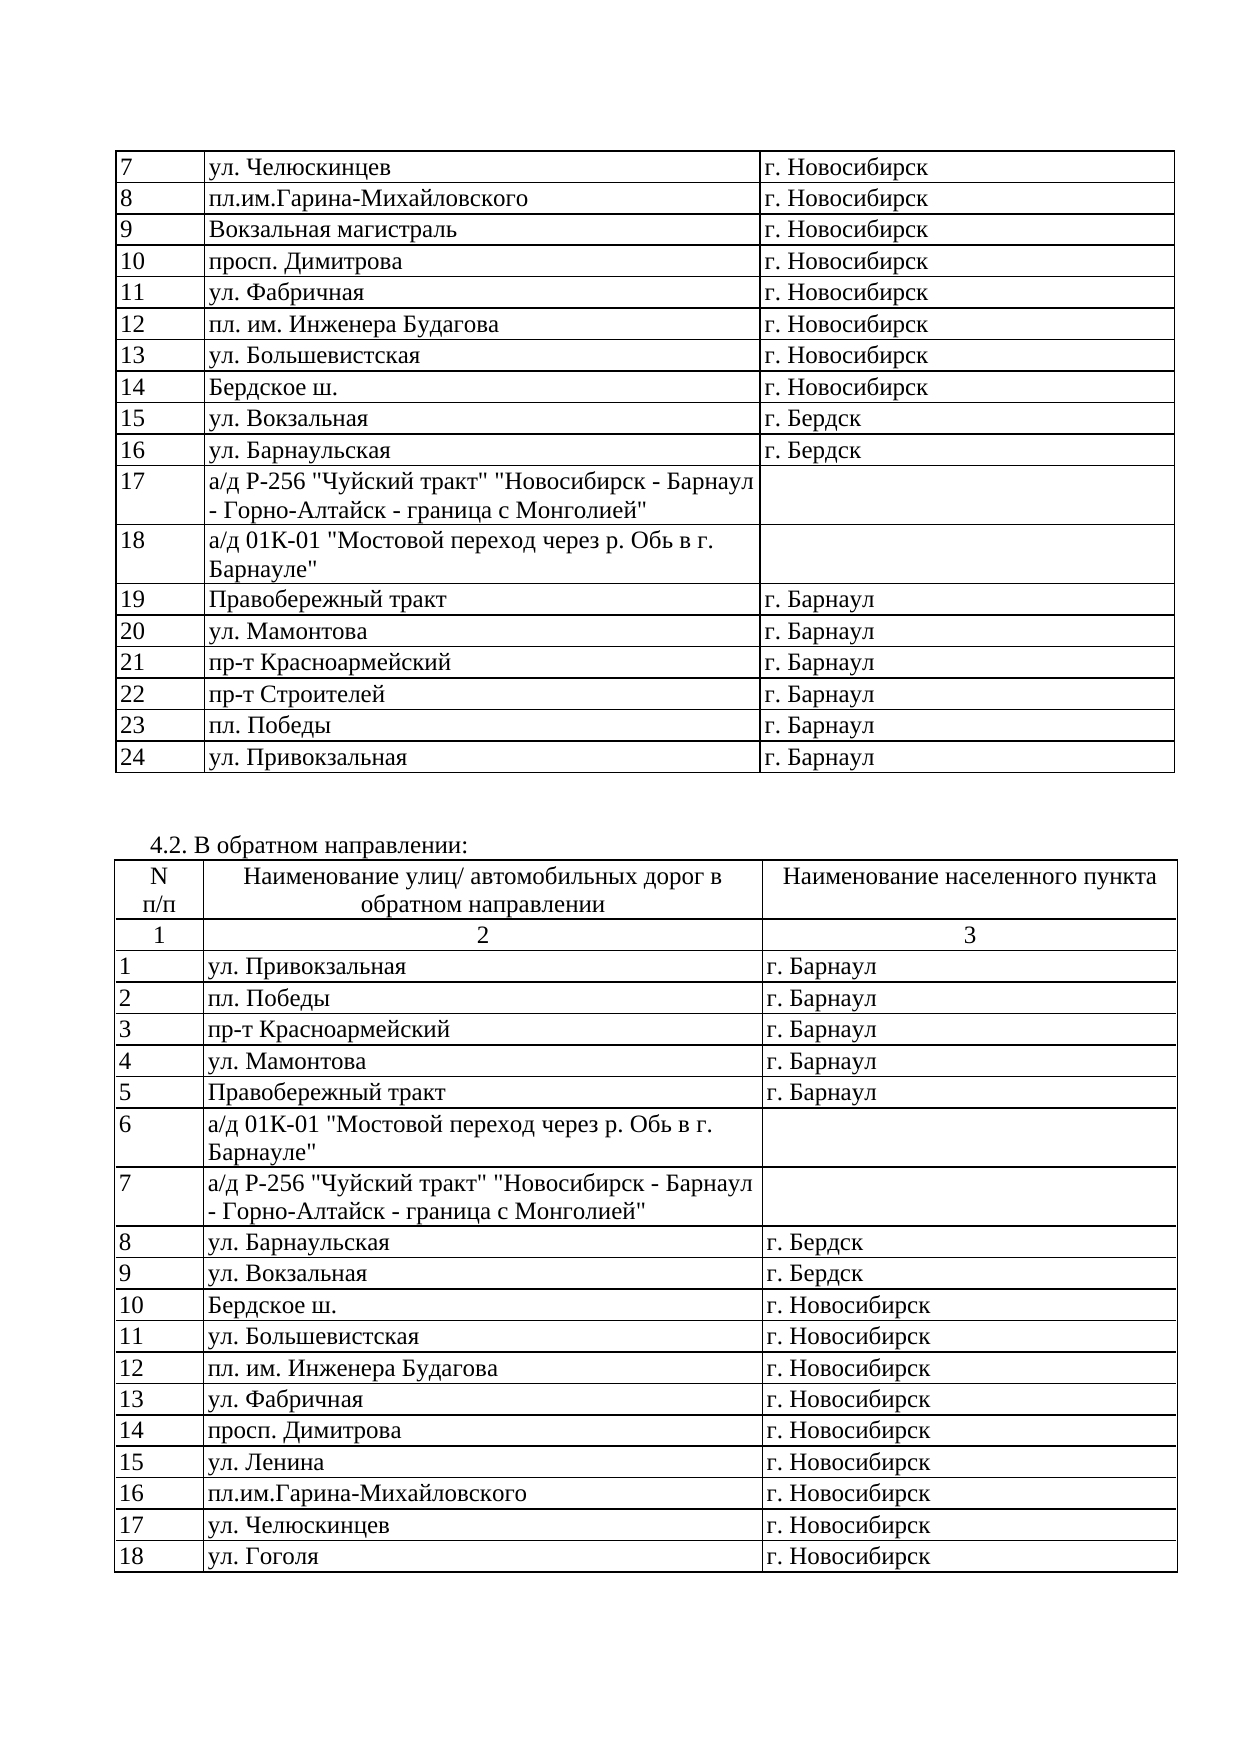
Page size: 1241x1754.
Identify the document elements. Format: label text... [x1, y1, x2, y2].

table_cell г. Новосибирск [761, 246, 1174, 276]
table_cell г. Барнаул [763, 981, 1177, 1013]
table_cell ул. Гоголя [204, 1541, 762, 1571]
table_cell г. Бердск [761, 403, 1174, 433]
table_cell 24 [117, 742, 204, 771]
table_cell пл.им.Гарина-Михайловского [205, 183, 759, 213]
table_cell ул. Привокзальная [205, 742, 759, 771]
table_cell 15 [115, 1446, 203, 1477]
table_cell г. Барнаул [763, 950, 1177, 981]
table_cell 15 [117, 403, 204, 433]
table_cell г. Новосибирск [763, 1508, 1177, 1540]
table_cell 17 [115, 1509, 203, 1540]
table_cell 3 [115, 1014, 203, 1044]
table_cell ул. Мамонтова [204, 1046, 762, 1076]
table_cell Правобережный тракт [204, 1077, 762, 1107]
table_cell г. Бердск [763, 1225, 1177, 1257]
table_cell г. Барнаул [763, 1076, 1177, 1107]
table_cell а/д 01К-01 "Мостовой переход через р. Обь в г. Барнауле" [204, 1109, 762, 1166]
table_cell пр-т Строителей [205, 679, 759, 708]
table_cell а/д Р-256 "Чуйский тракт" "Новосибирск - Барнаул - Горно-Алтайск - граница с Монголией" [204, 1168, 762, 1225]
table_cell 8 [117, 183, 204, 213]
table_cell г. Новосибирск [761, 309, 1174, 339]
table_cell г. Барнаул [761, 679, 1174, 708]
table_cell г. Барнаул [761, 647, 1174, 677]
table_cell Правобережный тракт [205, 584, 759, 614]
table_cell [761, 525, 1174, 583]
table_cell 12 [115, 1352, 203, 1382]
table_cell ул. Большевистская [205, 340, 759, 370]
table_cell 4 [115, 1045, 203, 1076]
table_cell Бердское ш. [205, 372, 759, 402]
table_cell 10 [117, 246, 204, 276]
table_cell г. Новосибирск [761, 340, 1174, 370]
table_cell г. Новосибирск [763, 1351, 1177, 1382]
table_cell 19 [117, 584, 204, 614]
table_cell ул. Челюскинцев [204, 1510, 762, 1540]
table_cell пл. им. Инженера Будагова [205, 309, 759, 339]
table_cell ул. Большевистская [204, 1321, 762, 1351]
table_cell а/д 01К-01 "Мостовой переход через р. Обь в г. Барнауле" [205, 525, 759, 583]
text 4.2. В обратном направлении: [150, 831, 1090, 859]
table_cell г. Барнаул [761, 710, 1174, 740]
table_cell 8 [115, 1226, 203, 1257]
table_cell 18 [115, 1541, 203, 1571]
table_cell 1 [115, 951, 203, 981]
table_cell пр-т Красноармейский [204, 1014, 762, 1044]
table_cell ул. Фабричная [204, 1384, 762, 1414]
table_cell 5 [115, 1077, 203, 1107]
table_cell г. Новосибирск [763, 1383, 1177, 1414]
table_cell ул. Вокзальная [205, 403, 759, 433]
table_cell 6 [115, 1108, 203, 1166]
table_cell г. Новосибирск [761, 215, 1174, 244]
table_cell г. Барнаул [761, 742, 1174, 771]
table_cell 2 [204, 920, 762, 950]
table_cell 1 [115, 919, 203, 950]
table_cell г. Новосибирск [763, 1414, 1177, 1445]
table_cell 9 [117, 215, 204, 244]
table_cell 16 [117, 435, 204, 464]
table_cell г. Барнаул [763, 1013, 1177, 1044]
table_cell 14 [117, 372, 204, 402]
table_cell пл.им.Гарина-Михайловского [204, 1478, 762, 1508]
table_cell г. Новосибирск [761, 372, 1174, 402]
table_cell г. Новосибирск [763, 1320, 1177, 1351]
table_cell 22 [117, 679, 204, 708]
table_cell 17 [117, 466, 204, 524]
table_cell 11 [115, 1321, 203, 1351]
table_cell ул. Фабричная [205, 277, 759, 307]
table_cell г. Новосибирск [763, 1445, 1177, 1477]
table_cell 23 [117, 710, 204, 740]
table_cell 7 [115, 1167, 203, 1225]
table_cell пл. им. Инженера Будагова [204, 1353, 762, 1382]
table_cell 18 [117, 525, 204, 583]
table_cell 16 [115, 1478, 203, 1508]
table_cell г. Новосибирск [761, 152, 1174, 181]
table_cell г. Новосибирск [763, 1540, 1177, 1571]
table_cell г. Новосибирск [761, 183, 1174, 213]
table_header N п/п [115, 861, 203, 918]
table_cell г. Барнаул [761, 584, 1174, 614]
table_cell ул. Барнаульская [205, 435, 759, 464]
table_cell [763, 1166, 1177, 1225]
table_cell 14 [115, 1415, 203, 1445]
table_cell пр-т Красноармейский [205, 647, 759, 677]
table_cell г. Барнаул [763, 1044, 1177, 1076]
table_cell ул. Ленина [204, 1447, 762, 1477]
table_cell [763, 1107, 1177, 1166]
table_cell ул. Привокзальная [204, 951, 762, 981]
table_cell г. Новосибирск [763, 1288, 1177, 1319]
table_cell пл. Победы [204, 983, 762, 1013]
table_cell 11 [117, 277, 204, 307]
table_cell 21 [117, 647, 204, 677]
table_cell 2 [115, 982, 203, 1013]
table_cell 20 [117, 616, 204, 646]
table_cell 10 [115, 1289, 203, 1319]
table_cell 7 [117, 152, 204, 181]
table_cell ул. Барнаульская [204, 1227, 762, 1257]
table_cell г. Новосибирск [763, 1477, 1177, 1508]
table_cell 9 [115, 1258, 203, 1288]
table_cell 3 [763, 918, 1177, 950]
table_cell ул. Мамонтова [205, 616, 759, 646]
table_cell г. Бердск [761, 435, 1174, 464]
table_cell г. Барнаул [761, 616, 1174, 646]
table_cell [761, 466, 1174, 524]
table_cell 13 [115, 1384, 203, 1414]
table_cell г. Новосибирск [761, 277, 1174, 307]
table_cell ул. Челюскинцев [205, 152, 759, 181]
table_cell 12 [117, 309, 204, 339]
table_cell Вокзальная магистраль [205, 215, 759, 244]
table_cell просп. Димитрова [204, 1416, 762, 1445]
table_cell Бердское ш. [204, 1290, 762, 1319]
table_cell г. Бердск [763, 1257, 1177, 1288]
table_cell пл. Победы [205, 710, 759, 740]
table_header Наименование населенного пункта [763, 861, 1177, 918]
table_cell просп. Димитрова [205, 246, 759, 276]
table_header Наименование улиц/ автомобильных дорог в обратном направлении [204, 861, 762, 918]
table_cell ул. Вокзальная [204, 1258, 762, 1288]
table_cell а/д Р-256 "Чуйский тракт" "Новосибирск - Барнаул - Горно-Алтайск - граница с Монголией" [205, 466, 759, 524]
table_cell 13 [117, 340, 204, 370]
